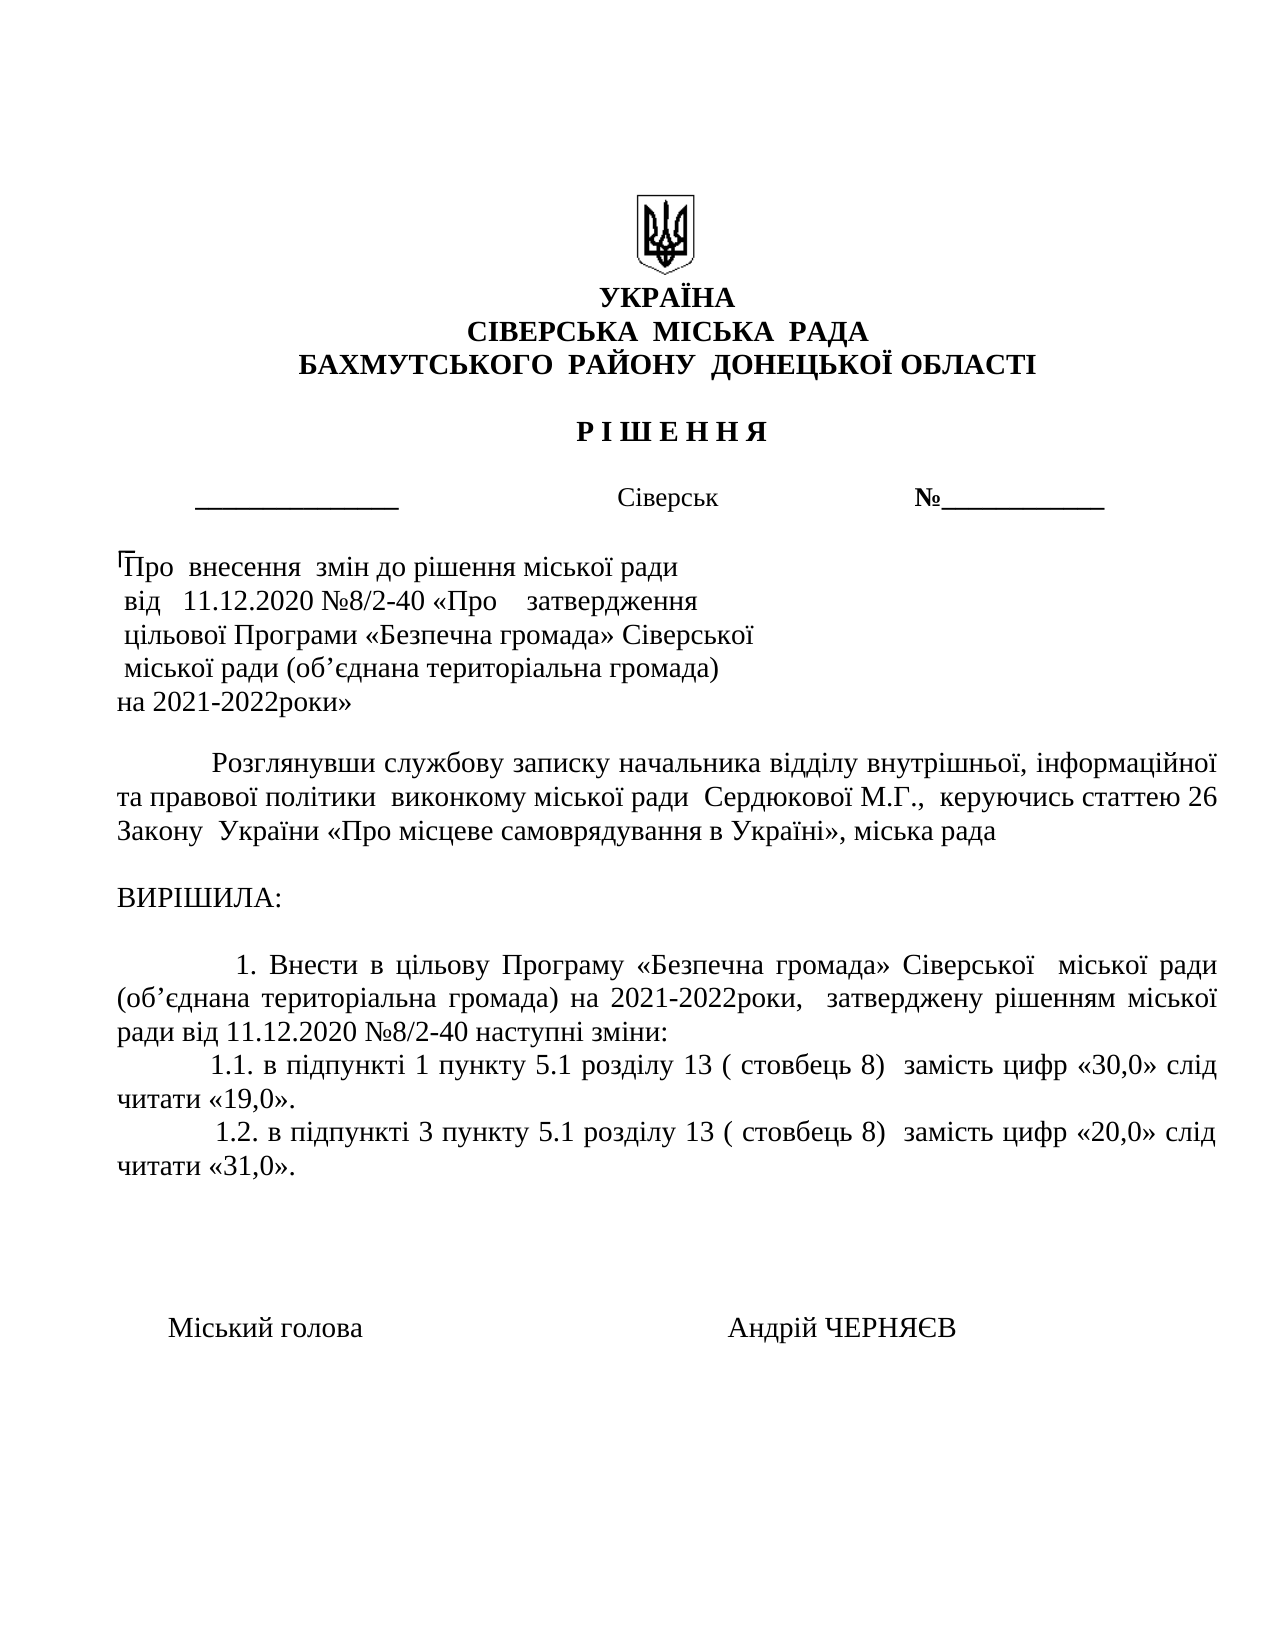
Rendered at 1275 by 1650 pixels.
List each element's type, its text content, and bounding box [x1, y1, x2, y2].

text від 11.12.2020 №8/2-40 «Про затвердження [117, 583, 1219, 617]
table_header Сіверськ [506, 481, 829, 516]
text Міський голова Андрій ЧЕРНЯЄВ [117, 1310, 1219, 1344]
text на 2021-2022роки» [117, 684, 1219, 718]
table_header №____________ [829, 481, 1151, 516]
text Про внесення змін до рішення міської ради [117, 550, 1219, 583]
text БАХМУТСЬКОГО РАЙОНУ ДОНЕЦЬКОЇ ОБЛАСТІ [117, 347, 1219, 381]
table_header _______________ [184, 481, 506, 516]
text УКРАЇНА [115, 280, 1219, 314]
text 1.1. в підпункті 1 пункту 5.1 розділу 13 ( стовбець 8) замість цифр «30,0» слід читати «19,0». [117, 1047, 1219, 1114]
text Розглянувши службову записку начальника відділу внутрішньої, інформаційної та правової політики виконкому міської ради Сердюкової М.Г., керуючись статтею 26 Закону України «Про місцеве самоврядування в Україні», міська рада [117, 746, 1219, 846]
text ВИРІШИЛА: [117, 880, 1219, 913]
text 1.2. в підпункті 3 пункту 5.1 розділу 13 ( стовбець 8) замість цифр «20,0» слід читати «31,0». [117, 1114, 1219, 1182]
text 1. Внести в цільову Програму «Безпечна громада» Сіверської міської ради (об’єднана територіальна громада) на 2021-2022роки, затверджену рішенням міської ради від 11.12.2020 №8/2-40 наступні зміни: [117, 947, 1219, 1047]
text цільової Програми «Безпечна громада» Сіверської [117, 617, 1219, 651]
text СІВЕРСЬКА МІСЬКА РАДА [117, 314, 1219, 347]
text Р І Ш Е Н Н Я [117, 414, 1219, 448]
text міської ради (об’єднана територіальна громада) [117, 651, 1219, 684]
